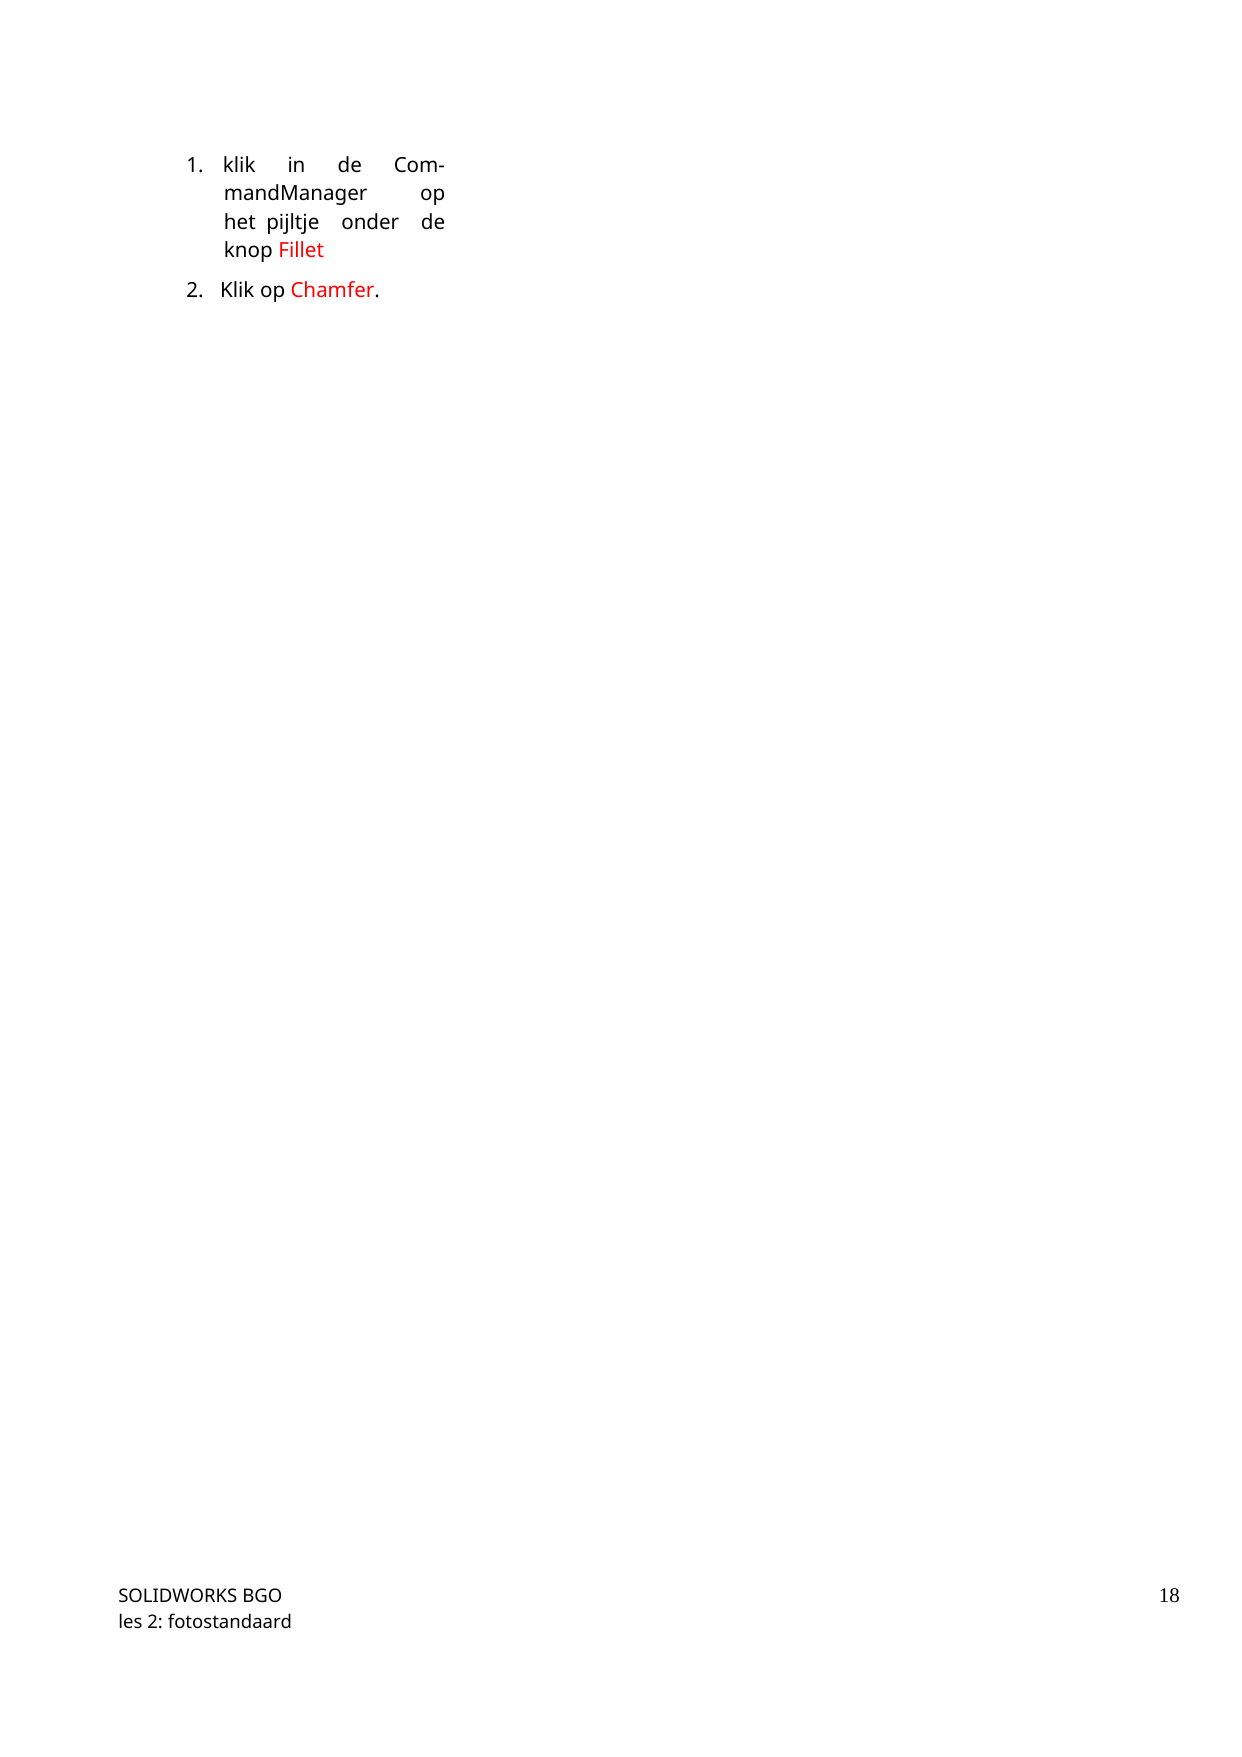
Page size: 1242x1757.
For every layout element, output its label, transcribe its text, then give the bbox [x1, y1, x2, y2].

text 1. klik in de Com- mandManager op het pijltje onder de knop Fillet [186, 150, 445, 264]
text 2. Klik op Chamfer. [186, 275, 380, 303]
